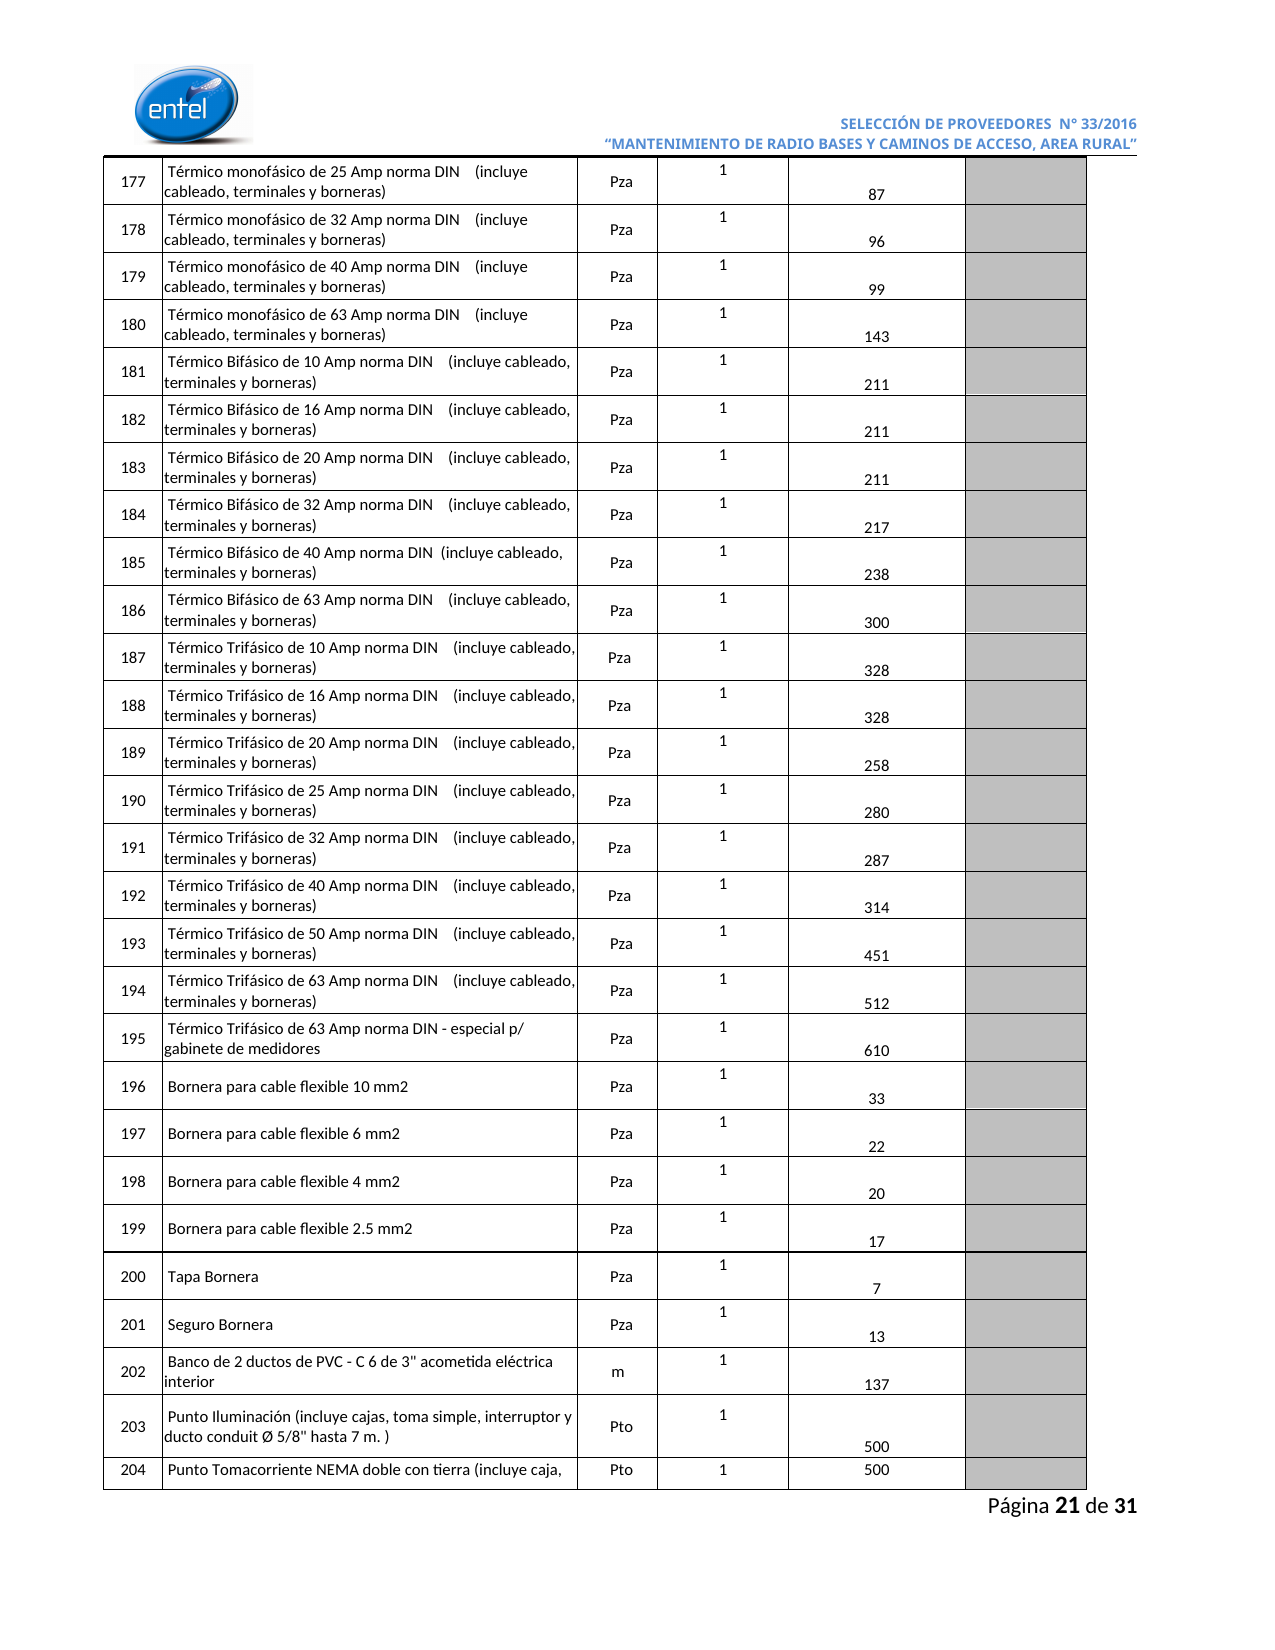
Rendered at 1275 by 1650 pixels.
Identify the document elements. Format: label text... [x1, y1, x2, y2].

table_cell [966, 872, 1086, 918]
table_cell 189 [104, 729, 162, 775]
table_cell [966, 729, 1086, 775]
table_cell Bornera para cable flexible 6 mm2 [163, 1110, 577, 1156]
table_cell 185 [104, 538, 162, 585]
table_cell 20 [789, 1157, 965, 1204]
table_cell Pza [578, 1205, 657, 1251]
table_cell 258 [789, 729, 965, 775]
table_cell 17 [789, 1205, 965, 1251]
table_cell 1 [658, 158, 788, 204]
table_cell 1 [658, 538, 788, 585]
table_cell Térmico Trifásico de 50 Amp norma DIN (incluye cableado, terminales y borneras) [163, 919, 577, 966]
table_cell 238 [789, 538, 965, 585]
table_cell 195 [104, 1014, 162, 1061]
table_cell Térmico Bifásico de 32 Amp norma DIN (incluye cableado, terminales y borneras) [163, 491, 577, 537]
table_cell 87 [789, 158, 965, 204]
table_cell 186 [104, 586, 162, 632]
table_cell 217 [789, 491, 965, 537]
table_cell Pza [578, 205, 657, 252]
table_cell 1 [658, 253, 788, 299]
table_cell [966, 1395, 1086, 1457]
table_cell Pza [578, 158, 657, 204]
table_cell Banco de 2 ductos de PVC - C 6 de 3" acometida eléctrica interior [163, 1348, 577, 1394]
table_cell Térmico Trifásico de 10 Amp norma DIN (incluye cableado, terminales y borneras) [163, 634, 577, 680]
table_cell 1 [658, 1157, 788, 1204]
table_cell Térmico monofásico de 32 Amp norma DIN (incluye cableado, terminales y borneras) [163, 205, 577, 252]
table_cell 211 [789, 443, 965, 490]
table_cell Bornera para cable flexible 2.5 mm2 [163, 1205, 577, 1251]
table_cell [966, 1205, 1086, 1251]
table_cell 1 [658, 205, 788, 252]
table_cell 194 [104, 967, 162, 1013]
table_cell 328 [789, 634, 965, 680]
table_cell 211 [789, 396, 965, 442]
table_cell 1 [658, 634, 788, 680]
table_cell Pza [578, 729, 657, 775]
table_cell 1 [658, 300, 788, 347]
table_cell [966, 1014, 1086, 1061]
table_cell 178 [104, 205, 162, 252]
table_cell Térmico Bifásico de 40 Amp norma DIN (incluye cableado, terminales y borneras) [163, 538, 577, 585]
table_cell Pza [578, 872, 657, 918]
table_cell 192 [104, 872, 162, 918]
table_cell Tapa Bornera [163, 1253, 577, 1299]
table_cell Térmico monofásico de 63 Amp norma DIN (incluye cableado, terminales y borneras) [163, 300, 577, 347]
table_cell Pza [578, 1300, 657, 1347]
table_cell 183 [104, 443, 162, 490]
table_cell 1 [658, 1458, 788, 1489]
table_cell [966, 919, 1086, 966]
table_cell Bornera para cable flexible 4 mm2 [163, 1157, 577, 1204]
table_cell 22 [789, 1110, 965, 1156]
table_cell 199 [104, 1205, 162, 1251]
table_cell Térmico Trifásico de 20 Amp norma DIN (incluye cableado, terminales y borneras) [163, 729, 577, 775]
table_cell 314 [789, 872, 965, 918]
table_cell Pza [578, 348, 657, 394]
table_cell 96 [789, 205, 965, 252]
table_cell Pza [578, 1110, 657, 1156]
table_cell 1 [658, 1395, 788, 1457]
table_cell Punto Iluminación (incluye cajas, toma simple, interruptor y ducto conduit Ø 5/8" hasta 7 m. ) [163, 1395, 577, 1457]
table_cell [966, 776, 1086, 823]
table_cell 451 [789, 919, 965, 966]
table_cell [966, 253, 1086, 299]
table_cell [966, 824, 1086, 871]
table_cell [966, 1110, 1086, 1156]
table_cell [966, 1157, 1086, 1204]
table_cell 198 [104, 1157, 162, 1204]
table_cell Pza [578, 443, 657, 490]
table_cell Pto [578, 1458, 657, 1489]
table_cell 177 [104, 158, 162, 204]
table_cell 1 [658, 919, 788, 966]
table_cell 287 [789, 824, 965, 871]
table_cell Pza [578, 776, 657, 823]
table_cell [966, 681, 1086, 728]
table_cell Pza [578, 586, 657, 632]
table_cell 1 [658, 396, 788, 442]
table_cell Térmico Trifásico de 16 Amp norma DIN (incluye cableado, terminales y borneras) [163, 681, 577, 728]
table_cell Seguro Bornera [163, 1300, 577, 1347]
table_cell 1 [658, 967, 788, 1013]
table_cell 1 [658, 872, 788, 918]
table_cell [966, 1253, 1086, 1299]
table_cell 1 [658, 586, 788, 632]
table_cell Pto [578, 1395, 657, 1457]
table_cell 500 [789, 1458, 965, 1489]
table_cell 180 [104, 300, 162, 347]
table_cell 1 [658, 1253, 788, 1299]
table_cell 184 [104, 491, 162, 537]
table_cell 1 [658, 1014, 788, 1061]
table_cell 204 [104, 1458, 162, 1489]
table_cell 197 [104, 1110, 162, 1156]
table_cell 1 [658, 348, 788, 394]
table_cell Pza [578, 967, 657, 1013]
table_cell [966, 1458, 1086, 1489]
table_cell 200 [104, 1253, 162, 1299]
table_cell Térmico Trifásico de 63 Amp norma DIN - especial p/ gabinete de medidores [163, 1014, 577, 1061]
table_cell [966, 205, 1086, 252]
table_cell Térmico Trifásico de 40 Amp norma DIN (incluye cableado, terminales y borneras) [163, 872, 577, 918]
table_cell 202 [104, 1348, 162, 1394]
table_cell Térmico Bifásico de 20 Amp norma DIN (incluye cableado, terminales y borneras) [163, 443, 577, 490]
table_cell 328 [789, 681, 965, 728]
table_cell 280 [789, 776, 965, 823]
table_cell [966, 1300, 1086, 1347]
table_cell Pza [578, 253, 657, 299]
table_cell 1 [658, 491, 788, 537]
table_cell Térmico Trifásico de 25 Amp norma DIN (incluye cableado, terminales y borneras) [163, 776, 577, 823]
table_cell 188 [104, 681, 162, 728]
table_cell Pza [578, 396, 657, 442]
table_cell 1 [658, 824, 788, 871]
table_cell 143 [789, 300, 965, 347]
table_cell 201 [104, 1300, 162, 1347]
table_cell Térmico Trifásico de 63 Amp norma DIN (incluye cableado, terminales y borneras) [163, 967, 577, 1013]
table_cell 187 [104, 634, 162, 680]
table_cell Pza [578, 300, 657, 347]
table_cell [966, 348, 1086, 394]
table_cell Pza [578, 824, 657, 871]
table_cell 1 [658, 776, 788, 823]
table_cell [966, 634, 1086, 680]
table_cell 182 [104, 396, 162, 442]
table_cell Térmico Bifásico de 16 Amp norma DIN (incluye cableado, terminales y borneras) [163, 396, 577, 442]
table_cell 1 [658, 729, 788, 775]
table_cell 1 [658, 1062, 788, 1108]
table_cell Térmico monofásico de 25 Amp norma DIN (incluye cableado, terminales y borneras) [163, 158, 577, 204]
table_cell 181 [104, 348, 162, 394]
table_cell Pza [578, 1014, 657, 1061]
table_cell 1 [658, 1348, 788, 1394]
table_cell Pza [578, 491, 657, 537]
table_cell 300 [789, 586, 965, 632]
table_cell 1 [658, 1110, 788, 1156]
table_cell 99 [789, 253, 965, 299]
table_cell 137 [789, 1348, 965, 1394]
table_cell 190 [104, 776, 162, 823]
table_cell [966, 538, 1086, 585]
table_cell 211 [789, 348, 965, 394]
table_cell 193 [104, 919, 162, 966]
table_cell Pza [578, 1157, 657, 1204]
table_cell 1 [658, 681, 788, 728]
picture [134, 64, 254, 145]
table_cell 13 [789, 1300, 965, 1347]
table_cell 1 [658, 1205, 788, 1251]
table_cell Térmico Bifásico de 63 Amp norma DIN (incluye cableado, terminales y borneras) [163, 586, 577, 632]
table_cell Pza [578, 681, 657, 728]
table_cell Pza [578, 1253, 657, 1299]
table_cell 1 [658, 1300, 788, 1347]
table_cell 1 [658, 443, 788, 490]
table_cell 500 [789, 1395, 965, 1457]
table_cell [966, 586, 1086, 632]
table_cell [966, 1062, 1086, 1108]
table_cell Bornera para cable flexible 10 mm2 [163, 1062, 577, 1108]
table_cell Pza [578, 1062, 657, 1108]
table_cell 196 [104, 1062, 162, 1108]
table_cell [966, 396, 1086, 442]
table_cell Térmico Trifásico de 32 Amp norma DIN (incluye cableado, terminales y borneras) [163, 824, 577, 871]
table_cell 33 [789, 1062, 965, 1108]
table_cell Pza [578, 919, 657, 966]
table_cell Pza [578, 634, 657, 680]
table_cell Térmico monofásico de 40 Amp norma DIN (incluye cableado, terminales y borneras) [163, 253, 577, 299]
table_cell 203 [104, 1395, 162, 1457]
table_cell [966, 967, 1086, 1013]
table_cell [966, 1348, 1086, 1394]
table_cell 512 [789, 967, 965, 1013]
table_cell 7 [789, 1253, 965, 1299]
table_cell Térmico Bifásico de 10 Amp norma DIN (incluye cableado, terminales y borneras) [163, 348, 577, 394]
table_cell 179 [104, 253, 162, 299]
table_cell Punto Tomacorriente NEMA doble con tierra (incluye caja, toma doble tipo nema mixto y ducto conduit Ø 5/8" hasta 7 m. ) [163, 1458, 577, 1489]
table_cell [966, 443, 1086, 490]
table_cell [966, 300, 1086, 347]
table_cell Pza [578, 538, 657, 585]
table_cell [966, 158, 1086, 204]
table_cell [966, 491, 1086, 537]
table_cell m [578, 1348, 657, 1394]
table_cell 191 [104, 824, 162, 871]
table_cell 610 [789, 1014, 965, 1061]
